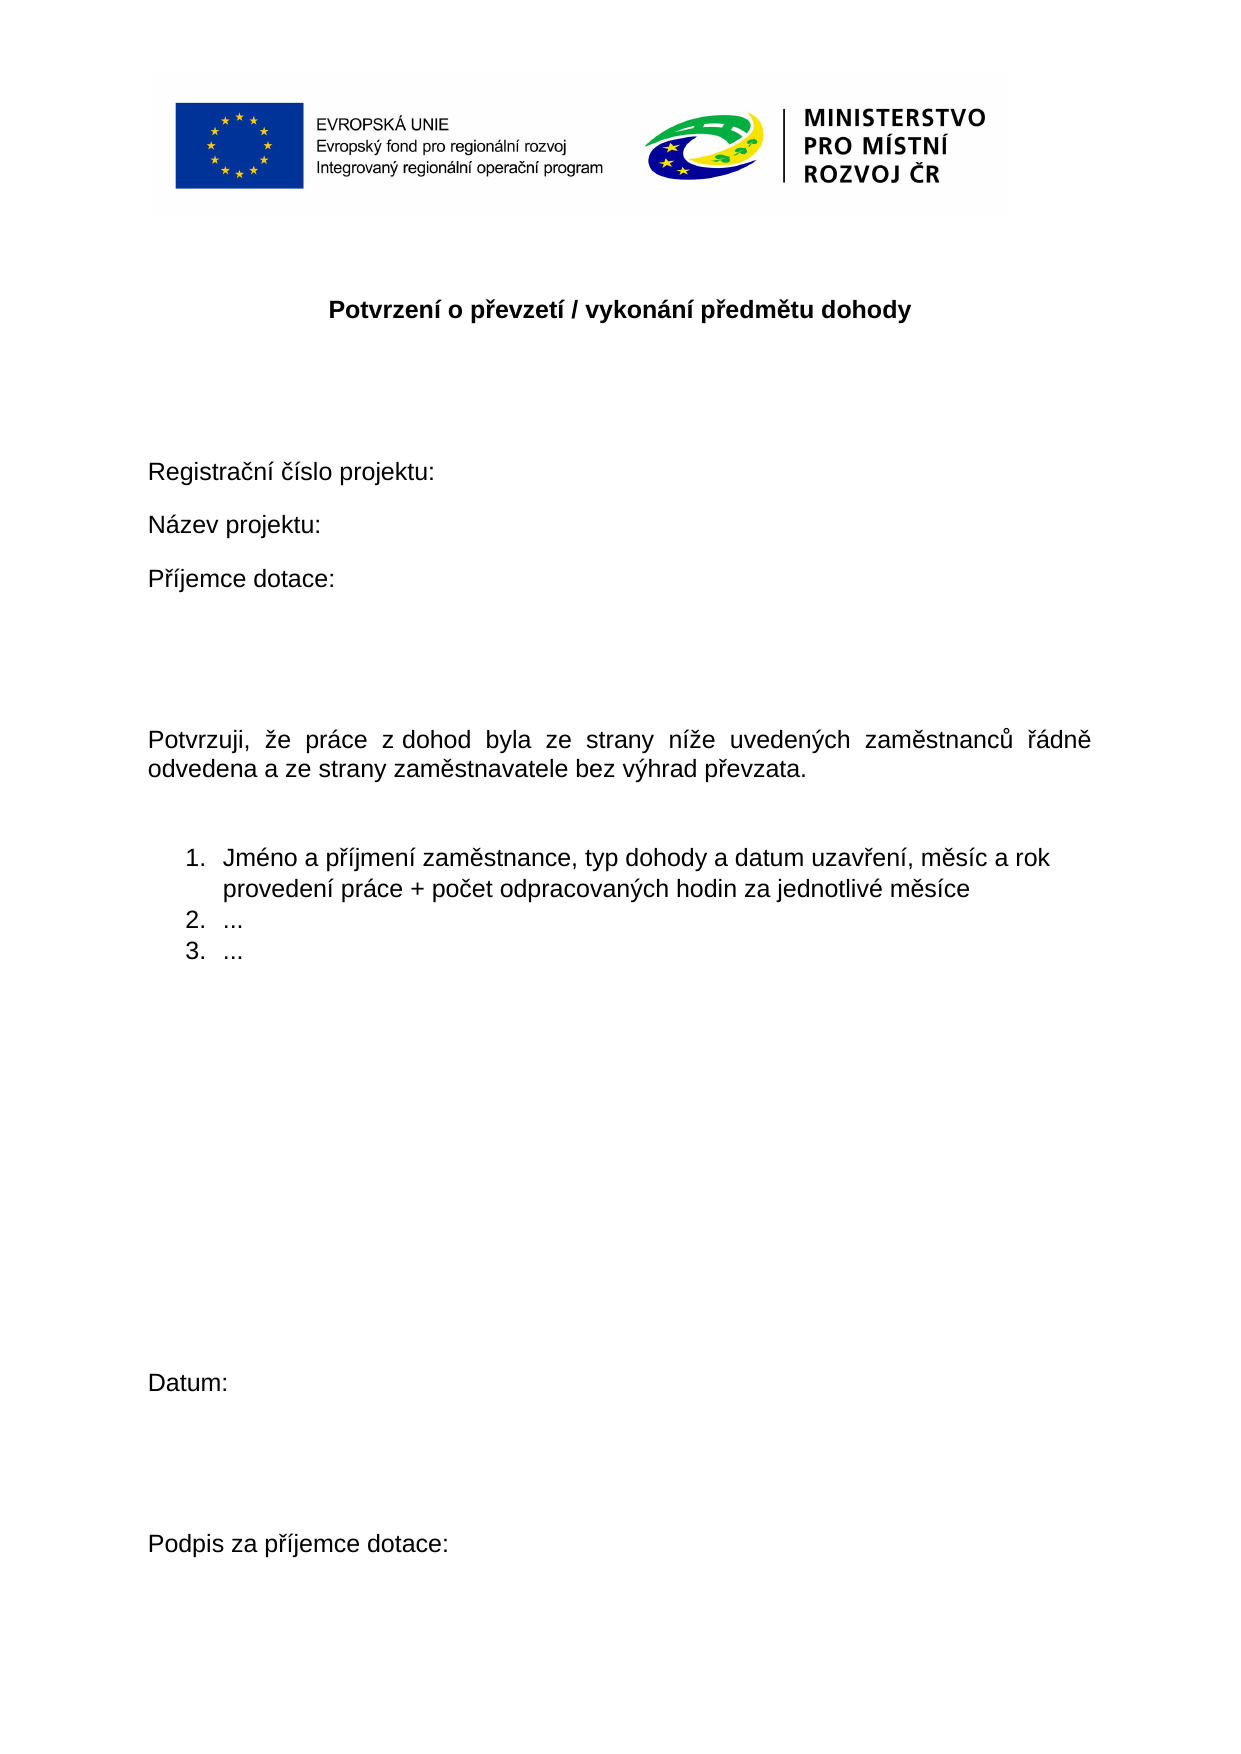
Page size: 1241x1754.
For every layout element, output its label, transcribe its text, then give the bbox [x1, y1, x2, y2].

picture [147, 73, 1013, 217]
list Jméno a příjmení zaměstnance, typ dohody a datum uzavření, měsíc a rok provedení práce + počet odpracovaných hodin za jednotlivé měsíce [185, 843, 1093, 903]
text Potvrzuji, že práce z dohod byla ze strany níže uvedených zaměstnanců řádně odvedena a ze strany zaměstnavatele bez výhrad převzata. [148, 725, 1093, 783]
text Název projektu: [148, 510, 1093, 539]
list ... [185, 936, 1093, 965]
list ... [185, 905, 1093, 934]
text Datum: [148, 1368, 1093, 1397]
text Registrační číslo projektu: [148, 457, 1093, 485]
text Potvrzení o převzetí / vykonání předmětu dohody [148, 295, 1093, 324]
text Podpis za příjemce dotace: [148, 1529, 1093, 1558]
text Příjemce dotace: [148, 564, 1093, 593]
